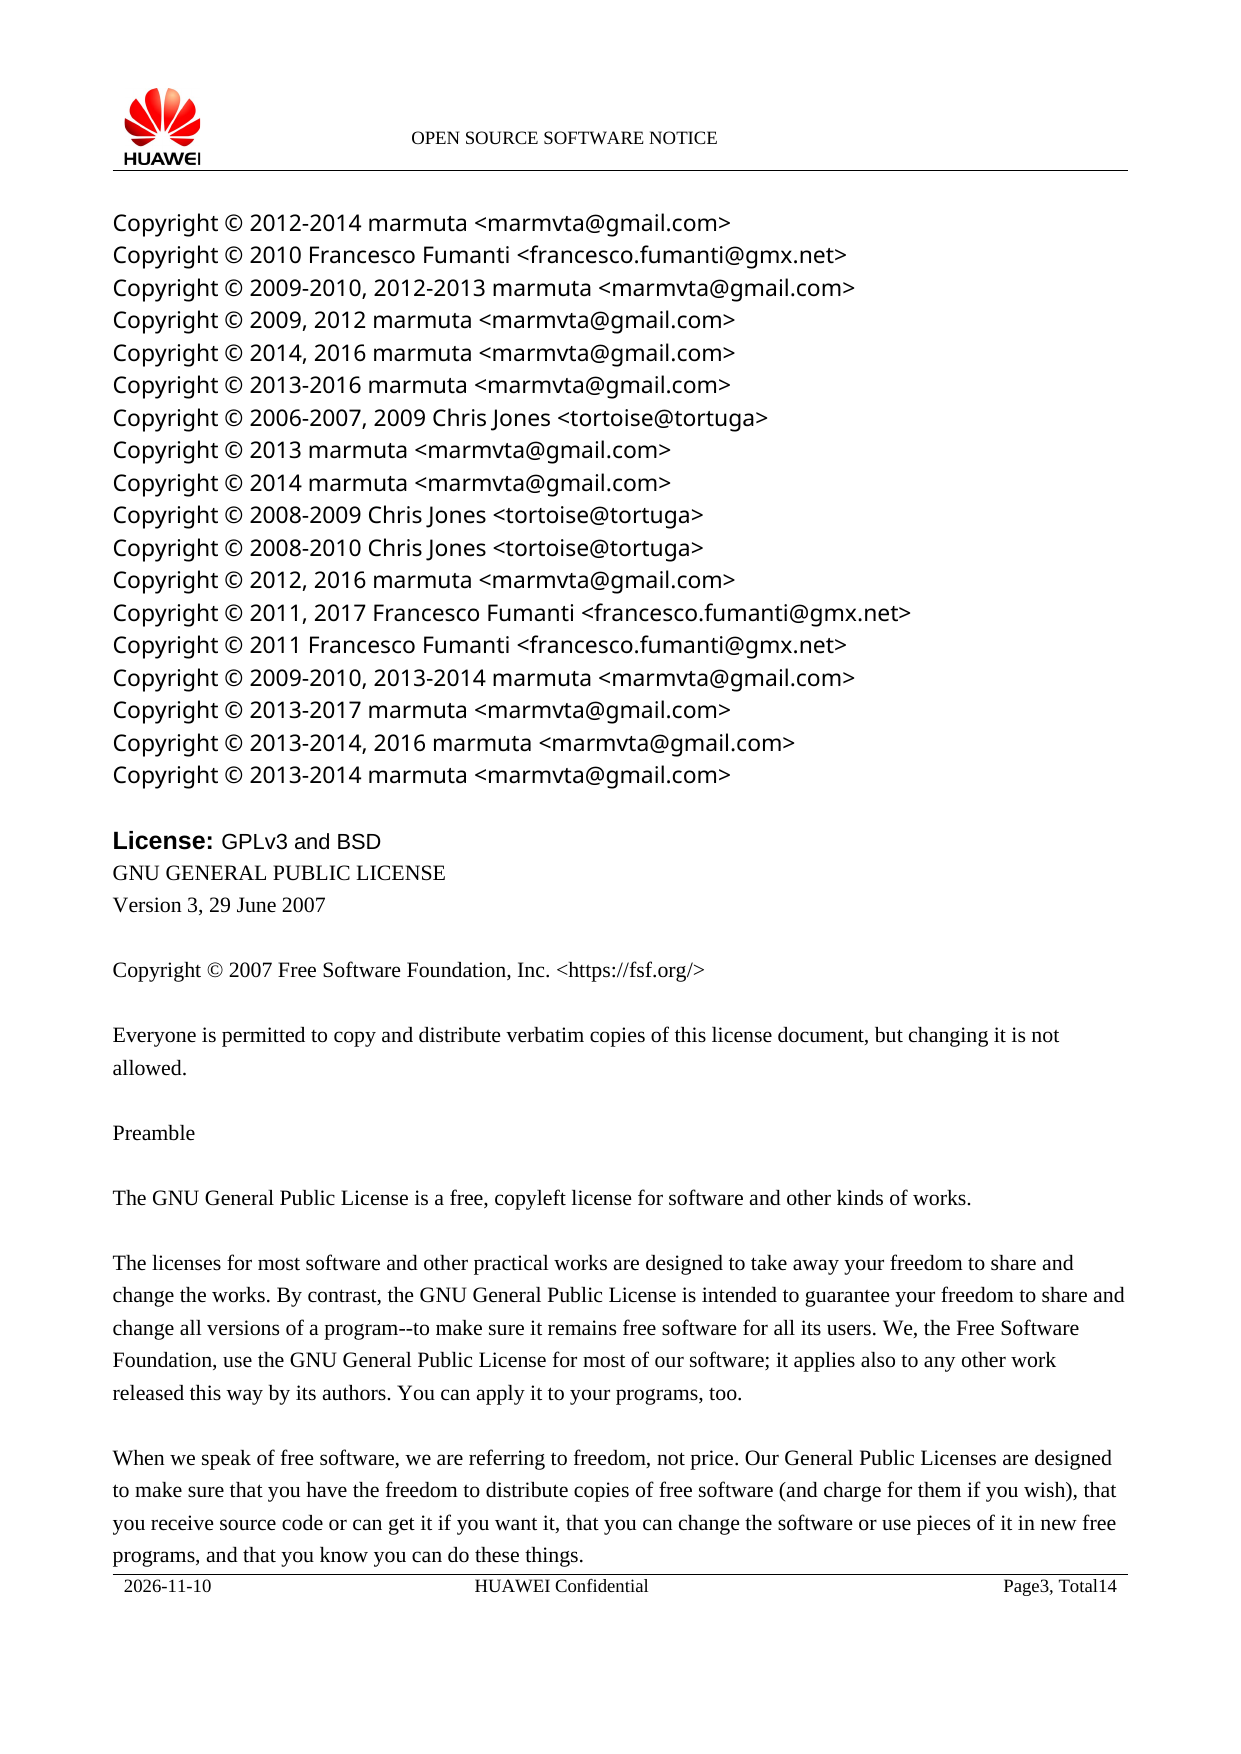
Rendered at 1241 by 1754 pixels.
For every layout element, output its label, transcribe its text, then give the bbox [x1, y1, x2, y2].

picture [124, 88, 201, 165]
text License: GPLv3 and BSD [112, 824, 1128, 856]
